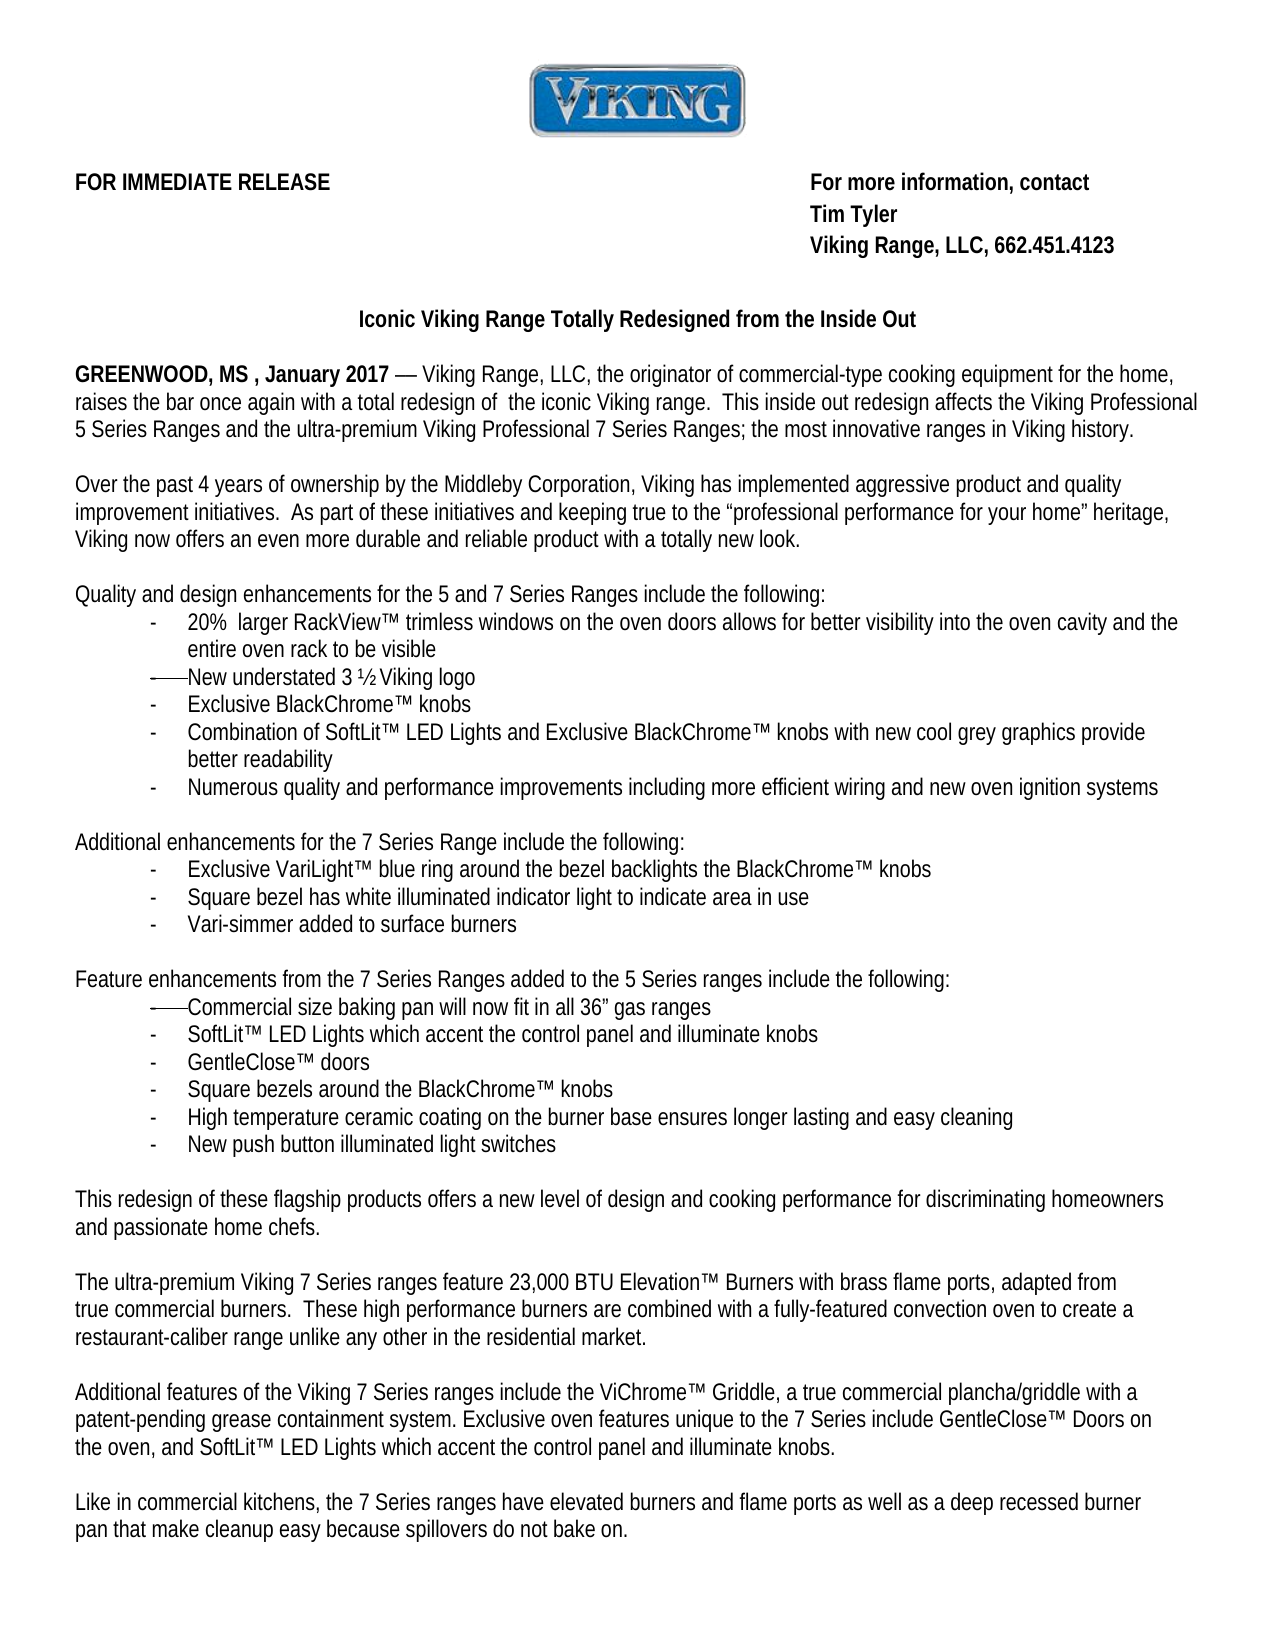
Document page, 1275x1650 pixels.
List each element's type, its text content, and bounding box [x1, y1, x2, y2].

text Like in commercial kitchens, the 7 Series ranges have elevated burners and flame ports as well as a deep recessed burner pan that make cleanup easy because spillovers do not bake on. [75, 1488, 1155, 1543]
text Quality and design enhancements for the 5 and 7 Series Ranges include the following: [75, 580, 1200, 608]
text Viking Range, LLC, 662.451.4123 [735, 231, 1200, 258]
list Square bezel has white illuminated indicator light to indicate area in use [150, 883, 1200, 910]
text Over the past 4 years of ownership by the Middleby Corporation, Viking has implemented aggressive product and quality improvement initiatives. As part of these initiatives and keeping true to the “professional performance for your home” heritage, Viking now offers an even more durable and reliable product with a totally new look. [75, 470, 1200, 553]
list GentleClose™ doors [150, 1048, 1200, 1075]
text Iconic Viking Range Totally Redesigned from the Inside Out [75, 305, 1200, 333]
text This redesign of these flagship products offers a new level of design and cooking performance for discriminating homeowners and passionate home chefs. [75, 1185, 1200, 1240]
list Exclusive BlackChrome™ knobs [150, 690, 1200, 718]
list 20% larger RackView™ trimless windows on the oven doors allows for better visibility into the oven cavity and the entire oven rack to be visible [150, 608, 1200, 663]
list Vari-simmer added to surface burners [150, 910, 1200, 938]
text Additional features of the Viking 7 Series ranges include the ViChrome™ Griddle, a true commercial plancha/griddle with a patent-pending grease containment system. Exclusive oven features unique to the 7 Series include GentleClose™ Doors on the oven, and SoftLit™ LED Lights which accent the control panel and illuminate knobs. [75, 1378, 1155, 1460]
text Additional enhancements for the 7 Series Range include the following: [75, 828, 1200, 855]
list SoftLit™ LED Lights which accent the control panel and illuminate knobs [150, 1020, 1200, 1048]
text Feature enhancements from the 7 Series Ranges added to the 5 Series ranges include the following: [75, 965, 1200, 993]
text FOR IMMEDIATE RELEASE For more information, contact [75, 168, 1200, 195]
list New push button illuminated light switches [150, 1130, 1200, 1158]
list Combination of SoftLit™ LED Lights and Exclusive BlackChrome™ knobs with new cool grey graphics provide better readability [150, 718, 1200, 773]
text The ultra-premium Viking 7 Series ranges feature 23,000 BTU Elevation™ Burners with brass flame ports, adapted from true commercial burners. These high performance burners are combined with a fully-featured convection oven to create a restaurant-caliber range unlike any other in the residential market. [75, 1268, 1155, 1350]
list New understated 3 ½ Viking logo [150, 663, 1200, 690]
list Square bezels around the BlackChrome™ knobs [150, 1075, 1200, 1103]
text GREENWOOD, MS , January 2017 –– Viking Range, LLC, the originator of commercial-type cooking equipment for the home, raises the bar once again with a total redesign of the iconic Viking range. This inside out redesign affects the Viking Professional 5 Series Ranges and the ultra-premium Viking Professional 7 Series Ranges; the most innovative ranges in Viking history. [75, 360, 1200, 443]
list Numerous quality and performance improvements including more efficient wiring and new oven ignition systems [150, 773, 1200, 800]
list Exclusive VariLight™ blue ring around the bezel backlights the BlackChrome™ knobs [150, 855, 1200, 883]
text Tim Tyler [735, 199, 1200, 227]
list High temperature ceramic coating on the burner base ensures longer lasting and easy cleaning [150, 1103, 1200, 1130]
list Commercial size baking pan will now fit in all 36” gas ranges [150, 993, 1200, 1020]
picture [518, 57, 757, 149]
